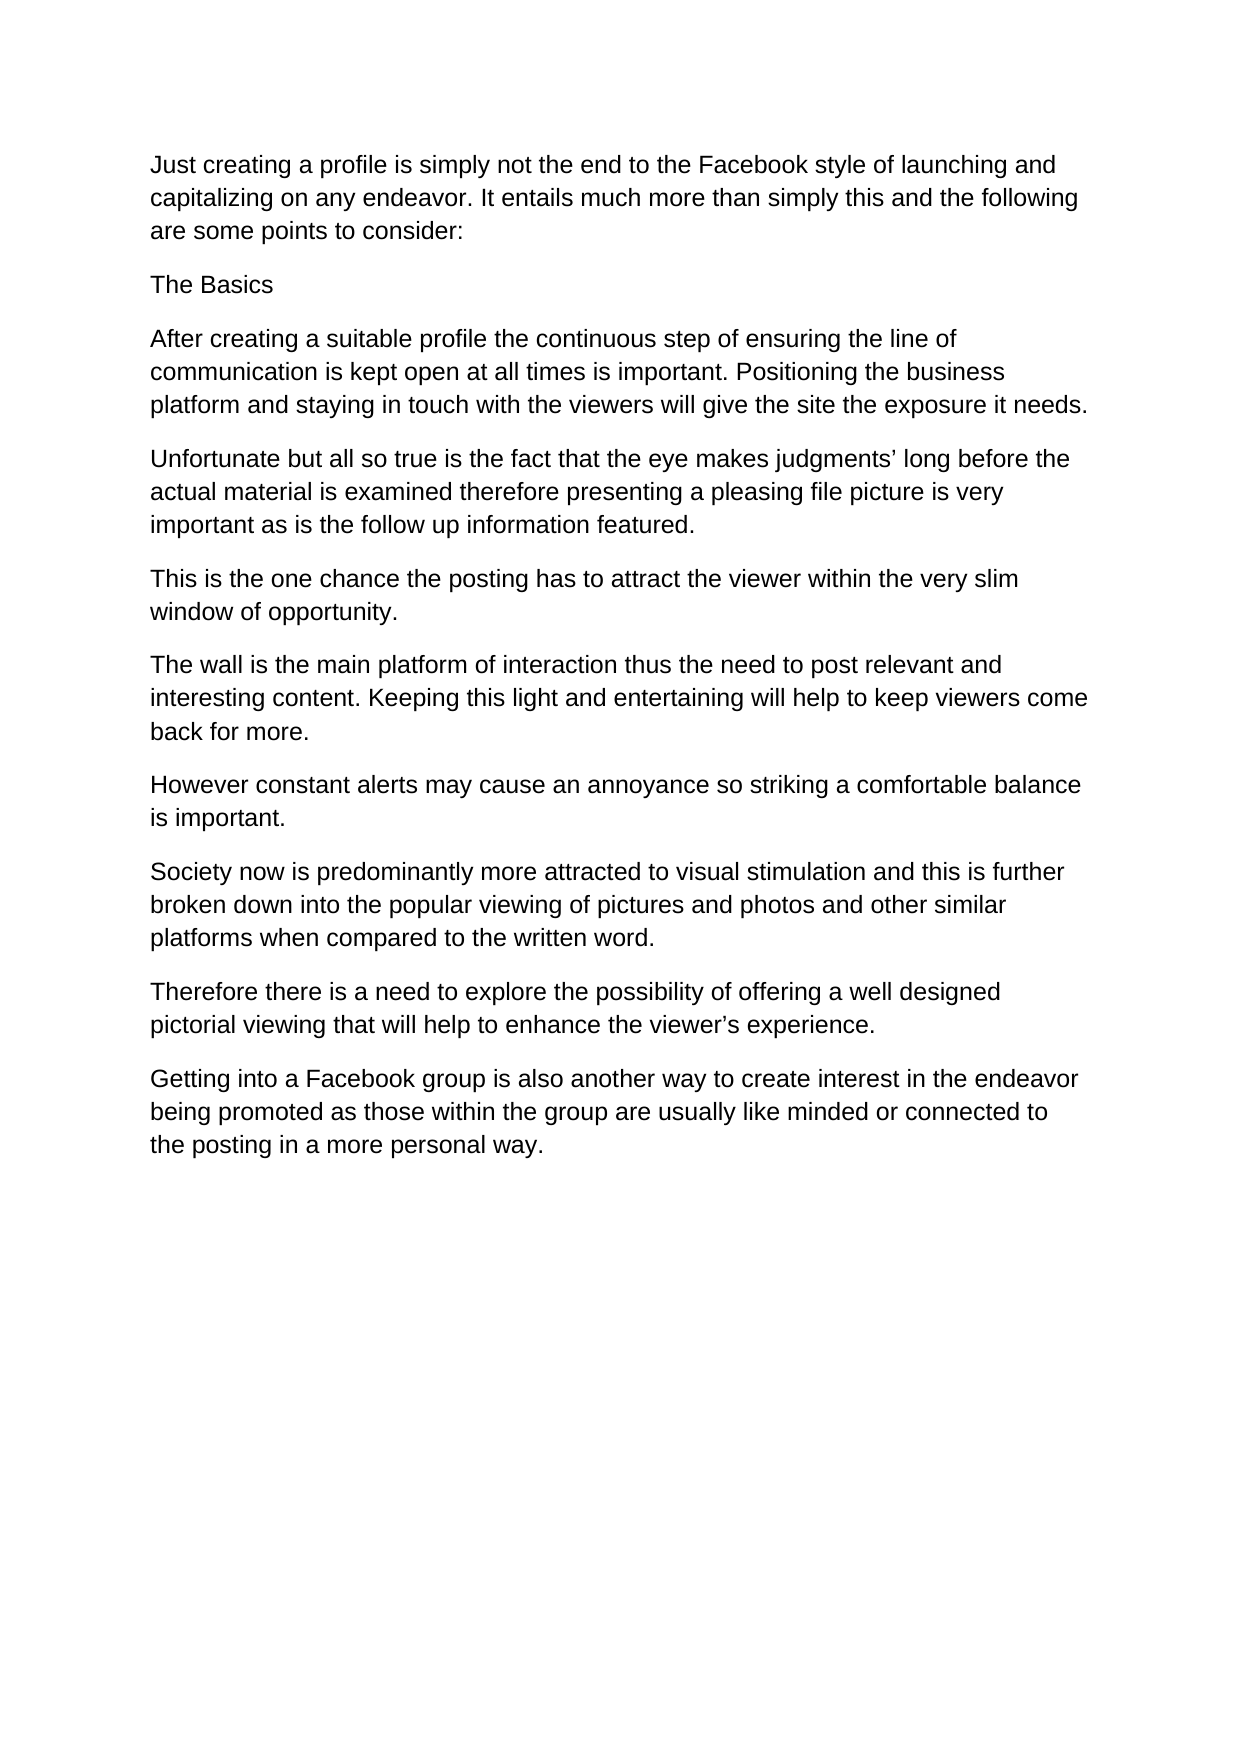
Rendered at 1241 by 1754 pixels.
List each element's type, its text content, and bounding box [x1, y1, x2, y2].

text The wall is the main platform of interaction thus the need to post relevant and interesting content. Keeping this light and entertaining will help to keep viewers come back for more. [150, 650, 1090, 745]
text Just creating a profile is simply not the end to the Facebook style of launching and capitalizing on any endeavor. It entails much more than simply this and the following are some points to consider: [150, 150, 1090, 245]
text Therefore there is a need to explore the possibility of offering a well designed pictorial viewing that will help to enhance the viewer’s experience. [150, 977, 1090, 1039]
text Unfortunate but all so true is the fact that the eye makes judgments’ long before the actual material is examined therefore presenting a pleasing file picture is very important as is the follow up information featured. [150, 444, 1090, 538]
text This is the one chance the posting has to attract the viewer within the very slim window of opportunity. [150, 563, 1090, 625]
text The Basics [150, 270, 1090, 299]
text After creating a suitable profile the continuous step of ensuring the line of communication is kept open at all times is important. Positioning the business platform and staying in touch with the viewers will give the site the exposure it needs. [150, 324, 1090, 418]
text Society now is predominantly more attracted to visual stimulation and this is further broken down into the popular viewing of pictures and photos and other similar platforms when compared to the written word. [150, 857, 1090, 952]
text Getting into a Facebook group is also another way to create interest in the endeavor being promoted as those within the group are usually like minded or connected to the posting in a more personal way. [150, 1064, 1090, 1159]
text However constant alerts may cause an annoyance so striking a comfortable balance is important. [150, 770, 1090, 832]
